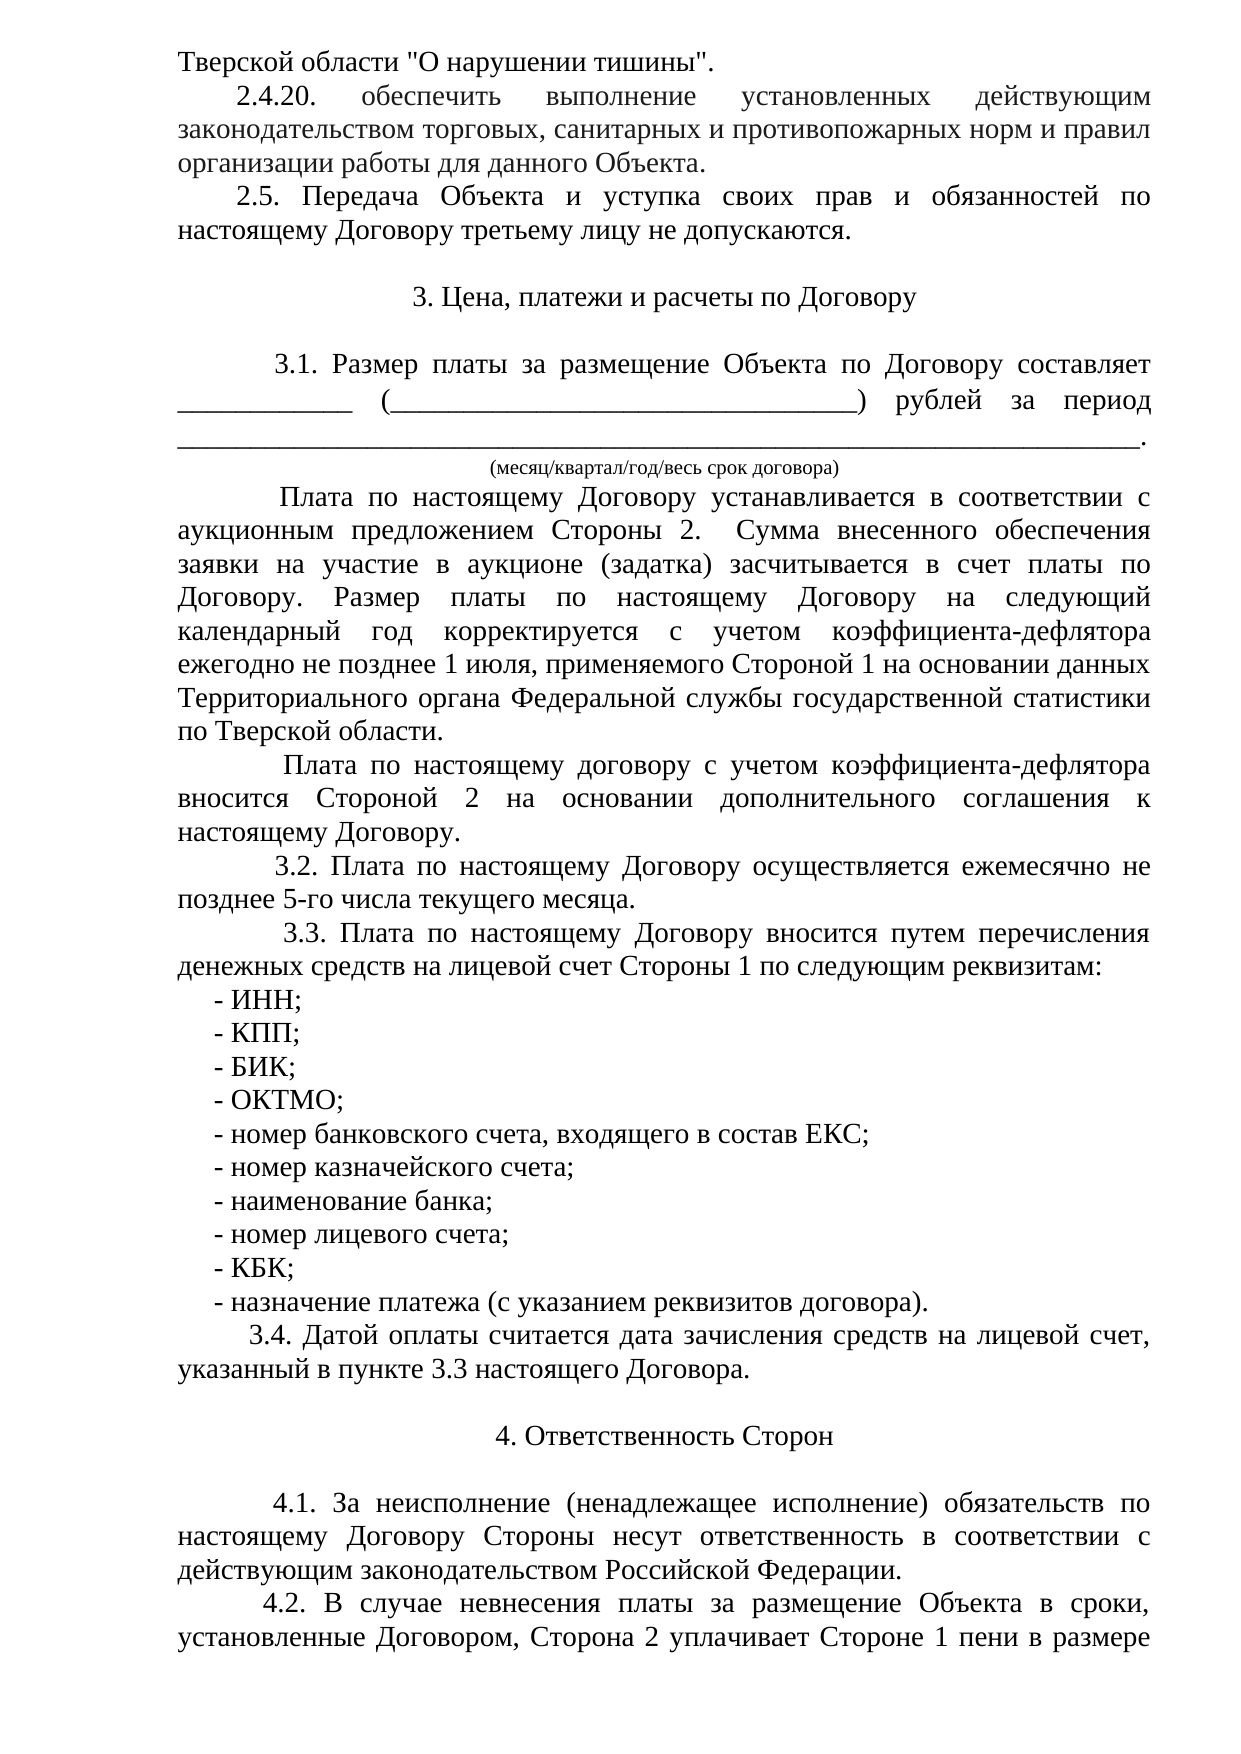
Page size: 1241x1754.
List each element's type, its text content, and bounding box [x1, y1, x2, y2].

text - номер лицевого счета; [177, 1217, 1152, 1250]
text 4.1. За неисполнение (ненадлежащее исполнение) обязательств по настоящему Договору Стороны несут ответственность в соответствии с действующим законодательством Российской Федерации. [177, 1485, 1152, 1586]
text - КБК; [177, 1250, 1152, 1284]
text 2.4.20. обеспечить выполнение установленных действующим законодательством торговых, санитарных и противопожарных норм и правил организации работы для данного Объекта. [177, 78, 1152, 178]
text - ИНН; [177, 982, 1152, 1015]
text - номер банковского счета, входящего в состав ЕКС; [177, 1116, 1152, 1149]
text - наименование банка; [177, 1183, 1152, 1217]
text - ОКТМО; [177, 1082, 1152, 1116]
text 3.1. Размер платы за размещение Объекта по Договору составляет ____________ (________________________________) рублей за период __________________________________________________________________. [177, 346, 1152, 452]
text Плата по настоящему Договору устанавливается в соответствии с аукционным предложением Стороны 2. Сумма внесенного обеспечения заявки на участие в аукционе (задатка) засчитывается в счет платы по Договору. Размер платы по настоящему Договору на следующий календарный год корректируется с учетом коэффициента-дефлятора ежегодно не позднее 1 июля, применяемого Стороной 1 на основании данных Территориального органа Федеральной службы государственной статистики по Тверской области. [177, 479, 1152, 747]
text 3.2. Плата по настоящему Договору осуществляется ежемесячно не позднее 5-го числа текущего месяца. [177, 848, 1152, 915]
text 2.5. Передача Объекта и уступка своих прав и обязанностей по настоящему Договору третьему лицу не допускаются. [177, 178, 1152, 246]
text 3.3. Плата по настоящему Договору вносится путем перечисления денежных средств на лицевой счет Стороны 1 по следующим реквизитам: [177, 915, 1152, 982]
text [177, 44, 1152, 78]
text - назначение платежа (с указанием реквизитов договора). [177, 1284, 1152, 1317]
text 3. Цена, платежи и расчеты по Договору [177, 279, 1152, 313]
text - БИК; [177, 1049, 1152, 1082]
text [177, 1586, 1152, 1653]
text 4. Ответственность Сторон [177, 1418, 1152, 1451]
text Плата по настоящему договору с учетом коэффициента-дефлятора вносится Стороной 2 на основании дополнительного соглашения к настоящему Договору. [177, 747, 1152, 848]
text - номер казначейского счета; [177, 1149, 1152, 1183]
text 3.4. Датой оплаты считается дата зачисления средств на лицевой счет, указанный в пункте 3.3 настоящего Договора. [177, 1317, 1152, 1384]
text - КПП; [177, 1015, 1152, 1049]
text (месяц/квартал/год/весь срок договора) [177, 455, 1152, 479]
